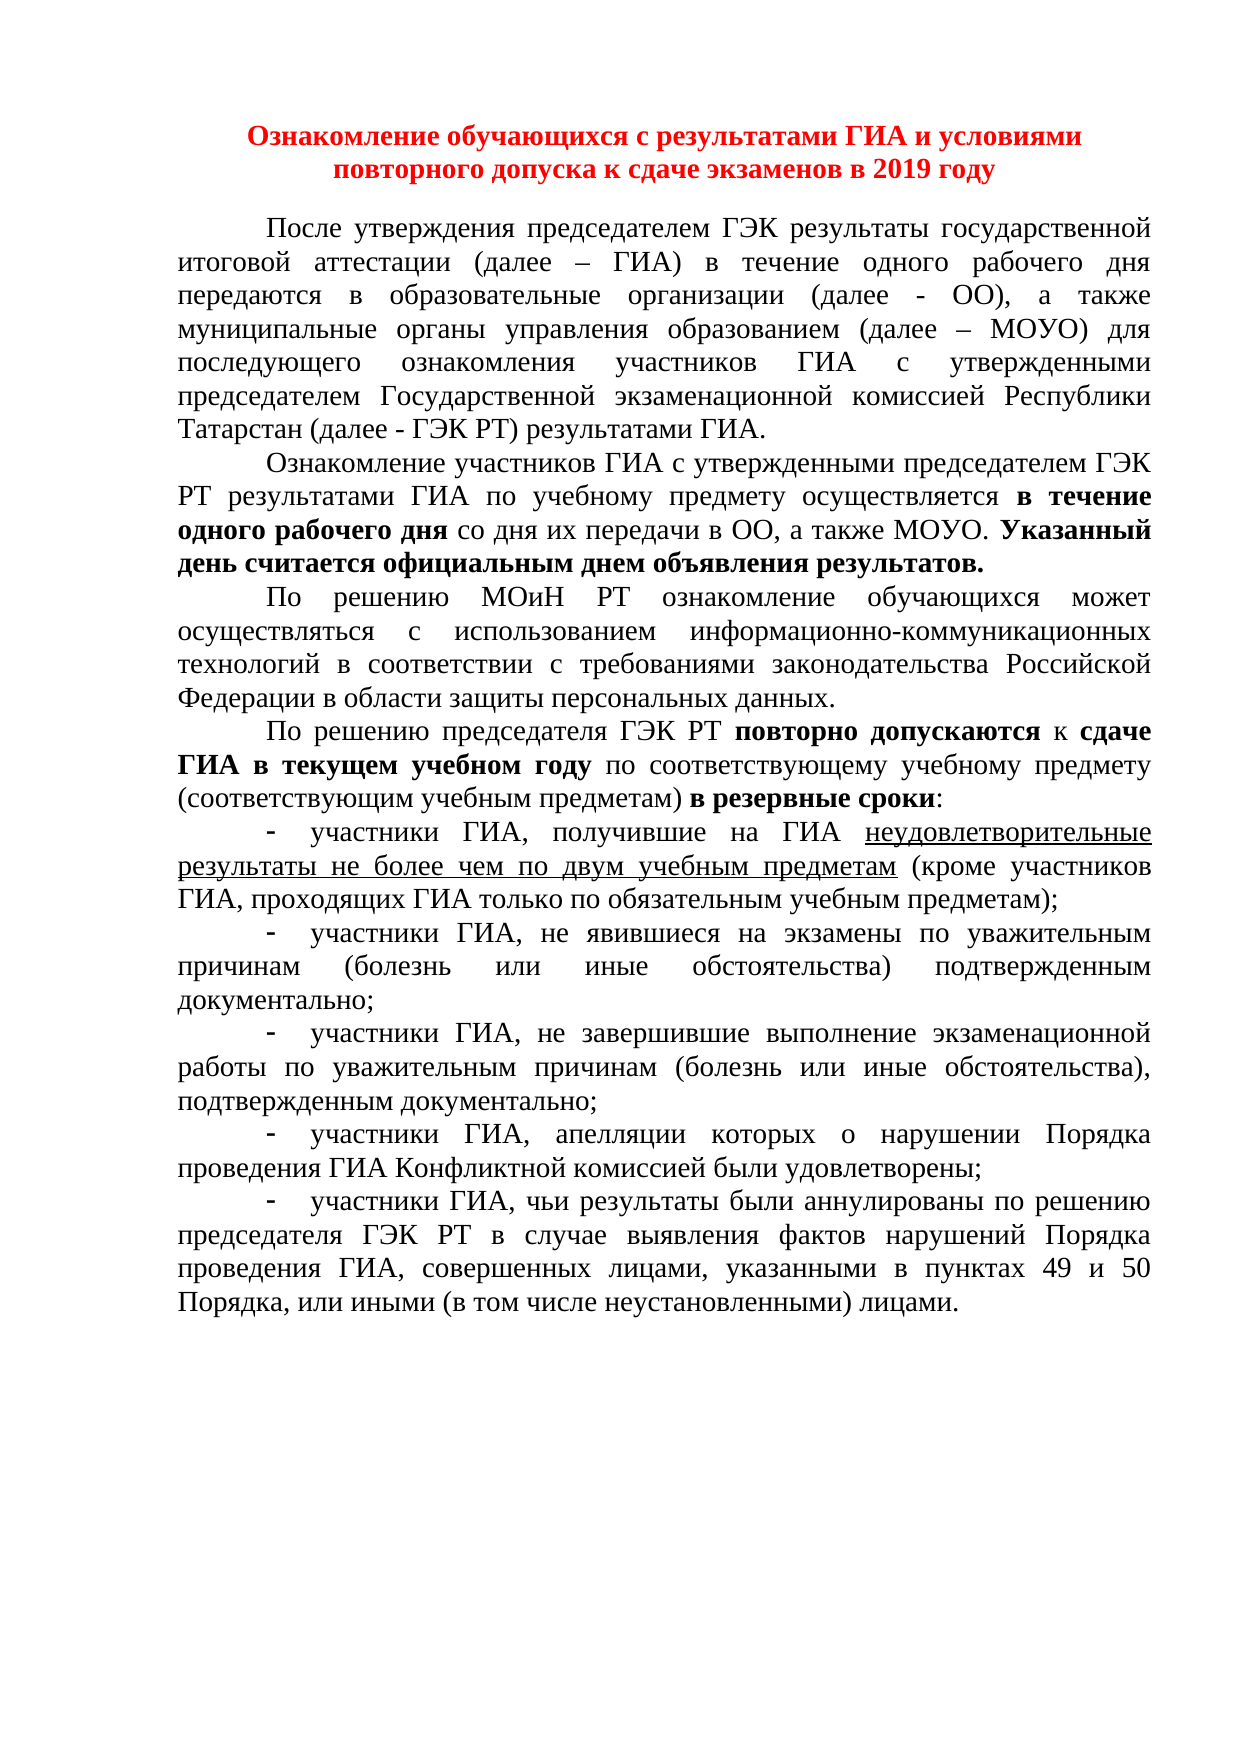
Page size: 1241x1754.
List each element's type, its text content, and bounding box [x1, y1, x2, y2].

text Ознакомление участников ГИА с утвержденными председателем ГЭК РТ результатами ГИА по учебному предмету осуществляется в течение одного рабочего дня со дня их передачи в ОО, а также МОУО. Указанный день считается официальным днем объявления результатов. [177, 445, 1152, 579]
list участники ГИА, апелляции которых о нарушении Порядка проведения ГИА Конфликтной комиссией были удовлетворены; [177, 1116, 1152, 1183]
list участники ГИА, не явившиеся на экзамены по уважительным причинам (болезнь или иные обстоятельства) подтвержденным документально; [177, 915, 1152, 1015]
text После утверждения председателем ГЭК результаты государственной итоговой аттестации (далее – ГИА) в течение одного рабочего дня передаются в образовательные организации (далее - ОО), а также муниципальные органы управления образованием (далее – МОУО) для последующего ознакомления участников ГИА с утвержденными председателем Государственной экзаменационной комиссией Республики Татарстан (далее - ГЭК РТ) результатами ГИА. [177, 210, 1152, 445]
list участники ГИА, получившие на ГИА неудовлетворительные результаты не более чем по двум учебным предметам (кроме участников ГИА, проходящих ГИА только по обязательным учебным предметам); [177, 814, 1152, 915]
text По решению председателя ГЭК РТ повторно допускаются к сдаче ГИА в текущем учебном году по соответствующему учебному предмету (соответствующим учебным предметам) в резервные сроки: [177, 713, 1152, 814]
list участники ГИА, чьи результаты были аннулированы по решению председателя ГЭК РТ в случае выявления фактов нарушений Порядка проведения ГИА, совершенных лицами, указанными в пунктах 49 и 50 Порядка, или иными (в том числе неустановленными) лицами. [177, 1183, 1152, 1318]
text По решению МОиН РТ ознакомление обучающихся может осуществляться с использованием информационно-коммуникационных технологий в соответствии с требованиями законодательства Российской Федерации в области защиты персональных данных. [177, 579, 1152, 713]
list участники ГИА, не завершившие выполнение экзаменационной работы по уважительным причинам (болезнь или иные обстоятельства), подтвержденным документально; [177, 1015, 1152, 1116]
subtitle Ознакомление обучающихся с результатами ГИА и условиями повторного допуска к сдаче экзаменов в 2019 году [177, 118, 1152, 185]
